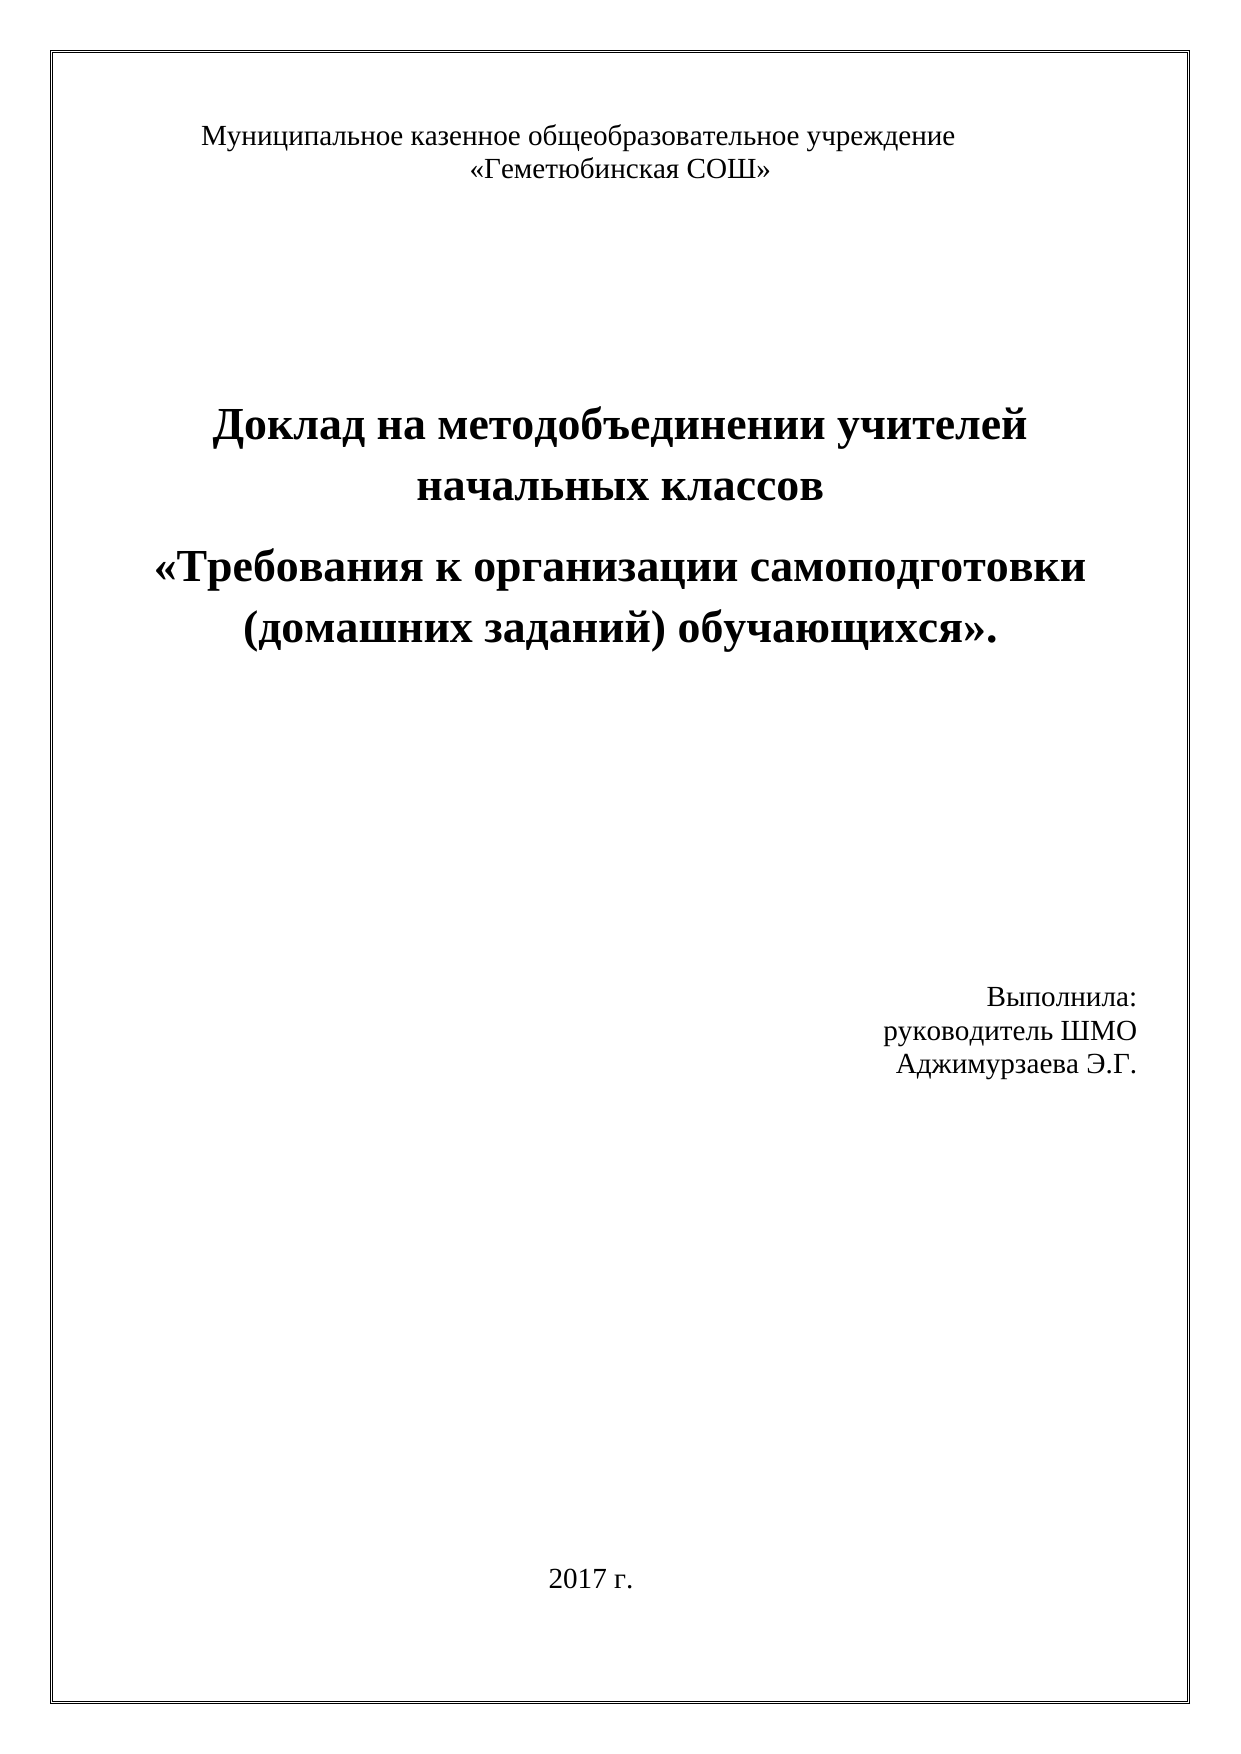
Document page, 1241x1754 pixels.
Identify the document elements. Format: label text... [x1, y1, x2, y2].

text руководитель ШМО [103, 1013, 1137, 1046]
text 2017 г. [103, 1562, 1137, 1595]
text Муниципальное казенное общеобразовательное учреждение [103, 118, 1137, 152]
text «Геметюбинская СОШ» [103, 152, 1137, 185]
text Доклад на методобъединении учителей начальных классов [103, 397, 1137, 510]
text Выполнила: [103, 979, 1137, 1013]
text Аджимурзаева Э.Г. [103, 1046, 1137, 1080]
text «Требования к организации самоподготовки (домашних заданий) обучающихся». [103, 539, 1137, 652]
